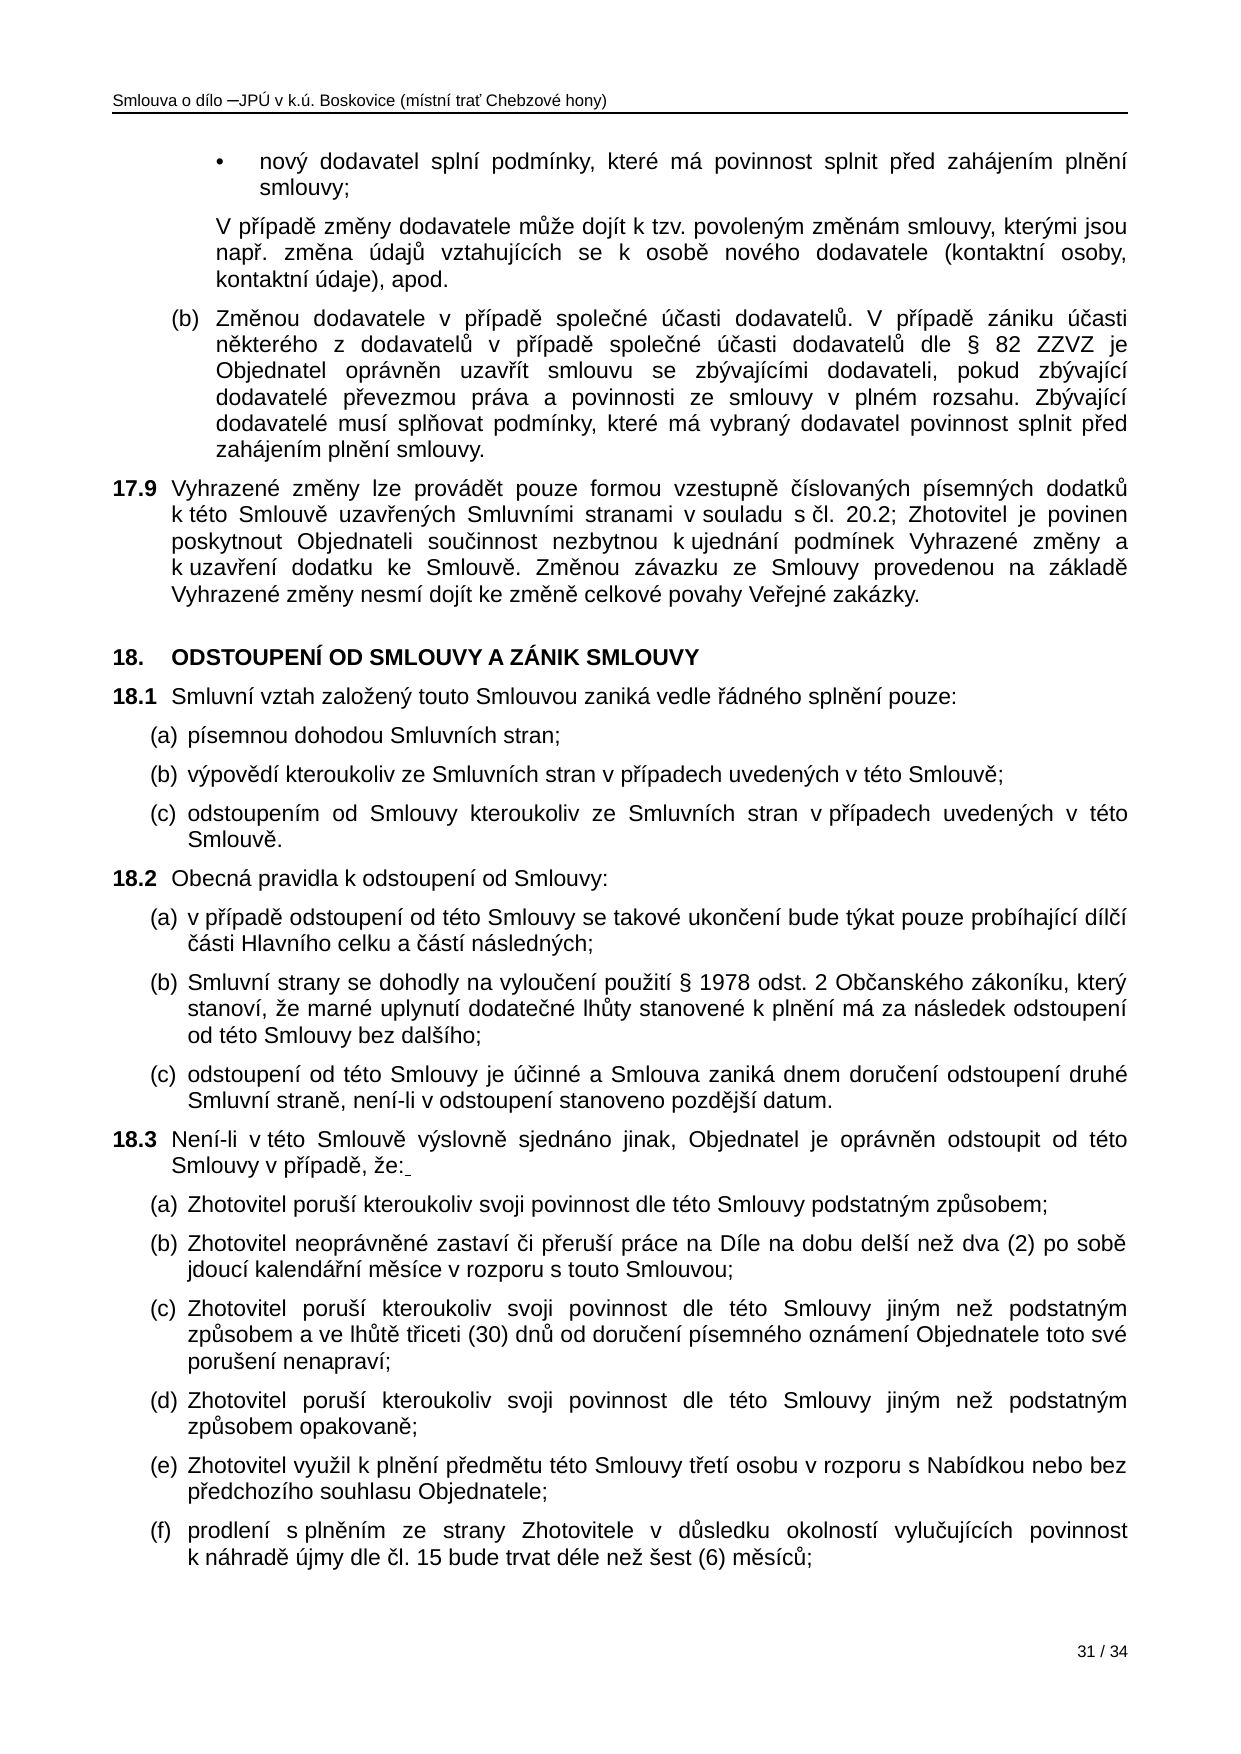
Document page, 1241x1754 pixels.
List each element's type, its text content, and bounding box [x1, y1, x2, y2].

list Změnou dodavatele v případě společné účasti dodavatelů. V případě zániku účasti některého z dodavatelů v případě společné účasti dodavatelů dle § 82 ZZVZ je Objednatel oprávněn uzavřít smlouvu se zbývajícími dodavateli, pokud zbývající dodavatelé převezmou práva a povinnosti ze smlouvy v plném rozsahu. Zbývající dodavatelé musí splňovat podmínky, které má vybraný dodavatel povinnost splnit před zahájením plnění smlouvy. [171, 304, 1128, 463]
list odstoupení od této Smlouvy je účinné a Smlouva zaniká dnem doručení odstoupení druhé Smluvní straně, není-li v odstoupení stanoveno pozdější datum. [150, 1061, 1128, 1113]
list v případě odstoupení od této Smlouvy se takové ukončení bude týkat pouze probíhající dílčí části Hlavního celku a částí následných; [150, 904, 1128, 957]
list Zhotovitel neoprávněné zastaví či přeruší práce na Díle na dobu delší než dva (2) po sobě jdoucí kalendářní měsíce v rozporu s touto Smlouvou; [150, 1230, 1128, 1283]
text Smluvní vztah založený touto Smlouvou zaniká vedle řádného splnění pouze: [112, 683, 1128, 709]
list prodlení s plněním ze strany Zhotovitele v důsledku okolností vylučujících povinnost k náhradě újmy dle čl. 15 bude trvat déle než šest (6) měsíců; [150, 1517, 1128, 1570]
list výpovědí kteroukoliv ze Smluvních stran v případech uvedených v této Smlouvě; [150, 761, 1128, 787]
list odstoupením od Smlouvy kteroukoliv ze Smluvních stran v případech uvedených v této Smlouvě. [150, 800, 1128, 852]
list Zhotovitel poruší kteroukoliv svoji povinnost dle této Smlouvy jiným než podstatným způsobem a ve lhůtě třiceti (30) dnů od doručení písemného oznámení Objednatele toto své porušení nenapraví; [150, 1295, 1128, 1374]
list Smluvní strany se dohodly na vyloučení použití § 1978 odst. 2 Občanského zákoníku, který stanoví, že marné uplynutí dodatečné lhůty stanovené k plnění má za následek odstoupení od této Smlouvy bez dalšího; [150, 969, 1128, 1048]
text V případě změny dodavatele může dojít k tzv. povoleným změnám smlouvy, kterými jsou např. změna údajů vztahujících se k osobě nového dodavatele (kontaktní osoby, kontaktní údaje), apod. [216, 213, 1128, 292]
list Zhotovitel poruší kteroukoliv svoji povinnost dle této Smlouvy jiným než podstatným způsobem opakovaně; [150, 1387, 1128, 1439]
text Není-li v této Smlouvě výslovně sjednáno jinak, Objednatel je oprávněn odstoupit od této Smlouvy v případě, že: [112, 1126, 1128, 1178]
text ODSTOUPENÍ OD SMLOUVY a zánik smlouvy [112, 644, 1128, 671]
text • nový dodavatel splní podmínky, které má povinnost splnit před zahájením plnění smlouvy; [216, 148, 1128, 200]
list Zhotovitel využil k plnění předmětu této Smlouvy třetí osobu v rozporu s Nabídkou nebo bez předchozího souhlasu Objednatele; [150, 1452, 1128, 1504]
text Vyhrazené změny lze provádět pouze formou vzestupně číslovaných písemných dodatků k této Smlouvě uzavřených Smluvními stranami v souladu s čl. 20.2; Zhotovitel je povinen poskytnout Objednateli součinnost nezbytnou k ujednání podmínek Vyhrazené změny a k uzavření dodatku ke Smlouvě. Změnou závazku ze Smlouvy provedenou na základě Vyhrazené změny nesmí dojít ke změně celkové povahy Veřejné zakázky. [112, 475, 1128, 607]
list písemnou dohodou Smluvních stran; [150, 722, 1128, 748]
text Obecná pravidla k odstoupení od Smlouvy: [112, 865, 1128, 891]
list Zhotovitel poruší kteroukoliv svoji povinnost dle této Smlouvy podstatným způsobem; [150, 1191, 1128, 1217]
